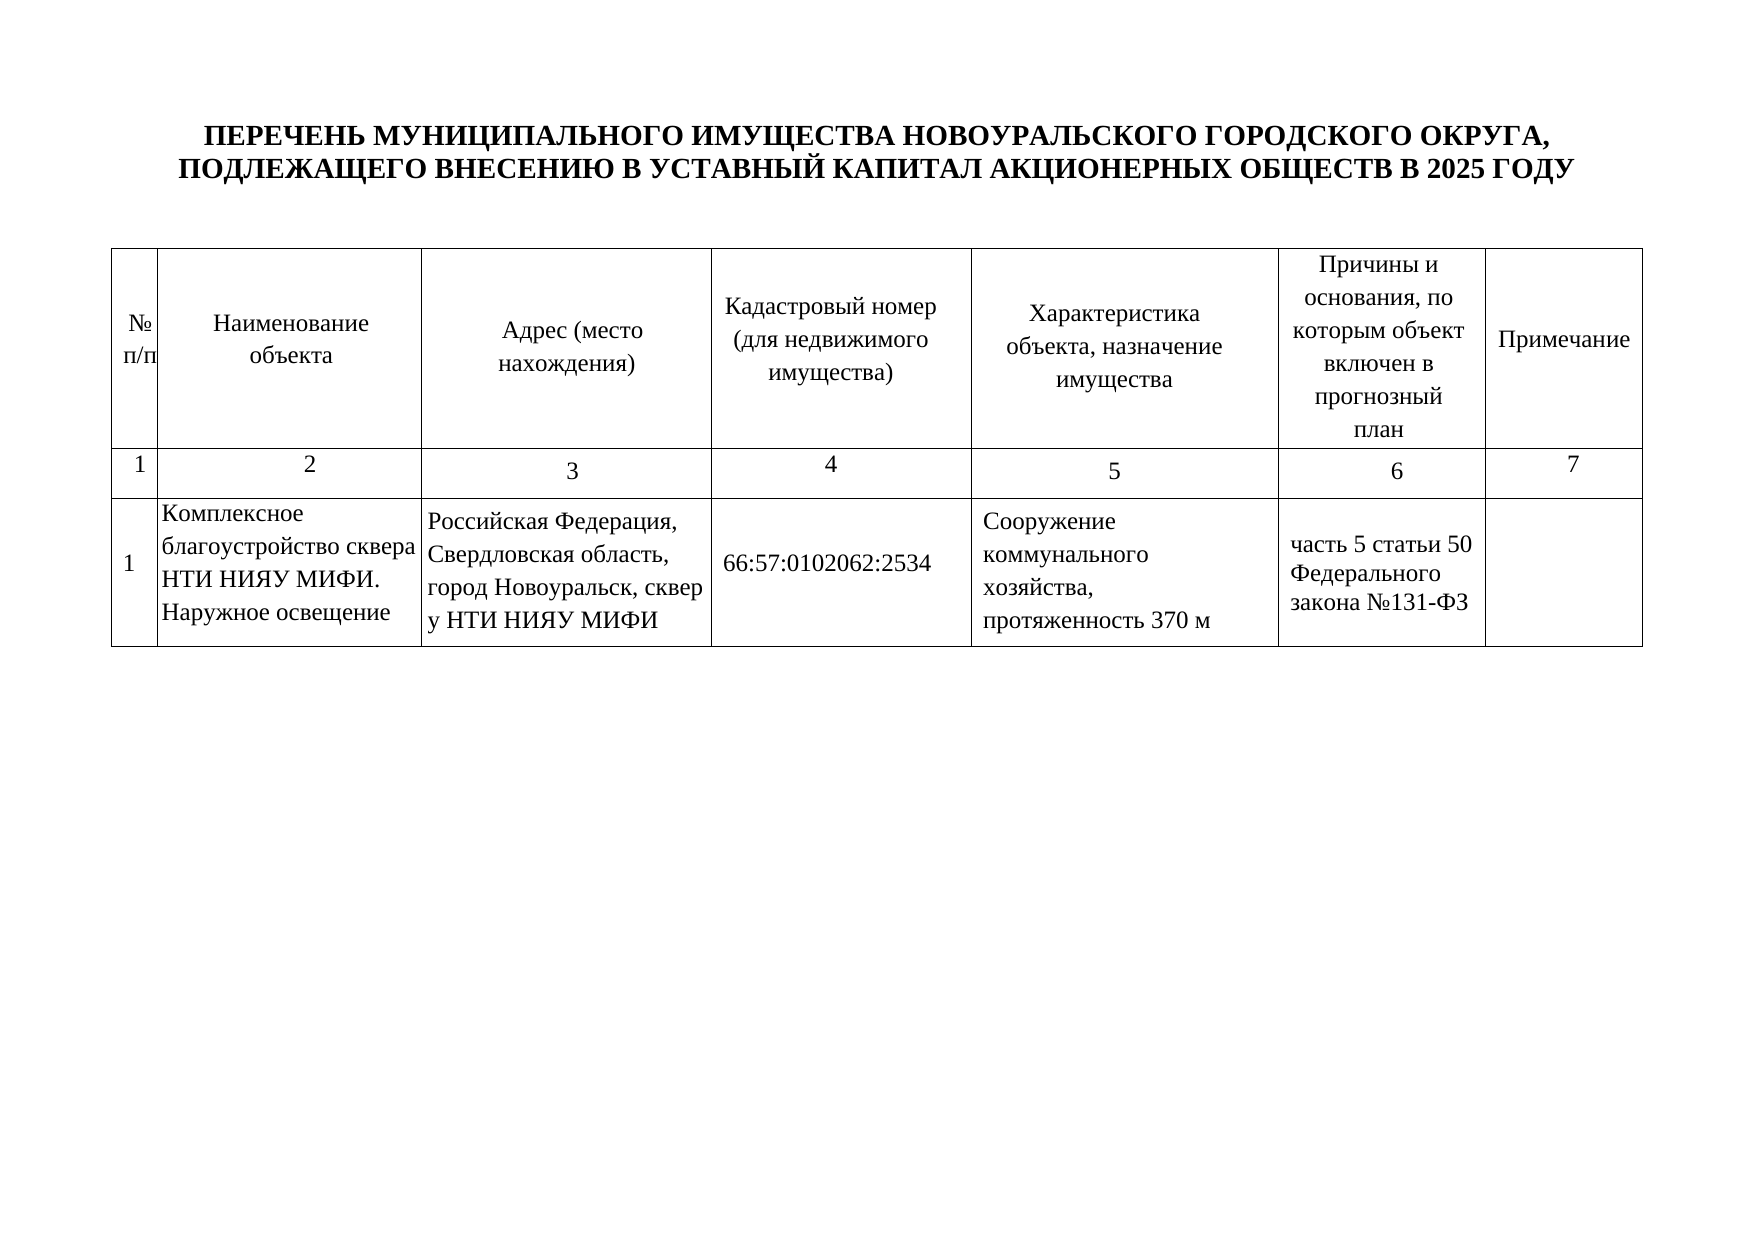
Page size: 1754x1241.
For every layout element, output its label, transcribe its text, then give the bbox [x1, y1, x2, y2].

table_header Кадастровый номер (для недвижимого имущества) [712, 249, 971, 448]
table_header Адрес (место нахождения) [422, 249, 711, 448]
table_cell Сооружение коммунального хозяйства, протяженность 370 м [972, 499, 1278, 646]
table_cell [1486, 499, 1642, 646]
table_header Причины и основания, по которым объект включен в прогнозный план [1279, 249, 1485, 448]
table_cell 6 [1279, 449, 1485, 497]
text ПЕРЕЧЕНЬ МУНИЦИПАЛЬНОГО ИМУЩЕСТВА НОВОУРАЛЬСКОГО ГОРОДСКОГО ОКРУГА, ПОДЛЕЖАЩЕГО ВНЕСЕНИЮ В УСТАВНЫЙ КАПИТАЛ АКЦИОНЕРНЫХ ОБЩЕСТВ В 2025 ГОДУ [118, 118, 1636, 185]
table_cell Комплексное благоустройство сквера НТИ НИЯУ МИФИ. Наружное освещение [158, 499, 421, 646]
table_header Характеристика объекта, назначение имущества [972, 249, 1278, 448]
table_cell Российская Федерация, Свердловская область, город Новоуральск, сквер у НТИ НИЯУ МИФИ [422, 499, 711, 646]
table_cell 3 [422, 449, 711, 497]
table_cell 66:57:0102062:2534 [712, 499, 971, 646]
table_cell 4 [712, 449, 971, 497]
table_cell часть 5 статьи 50 Федерального закона №131-ФЗ [1279, 499, 1485, 646]
table_cell 1 [112, 499, 157, 646]
table_header Наименование объекта [158, 249, 421, 448]
table_header № п/п [112, 249, 157, 448]
table_cell 1 [112, 449, 157, 497]
table_header Примечание [1486, 249, 1642, 448]
table_cell 7 [1486, 449, 1642, 497]
table_cell 5 [972, 449, 1278, 497]
table_cell 2 [158, 449, 421, 497]
